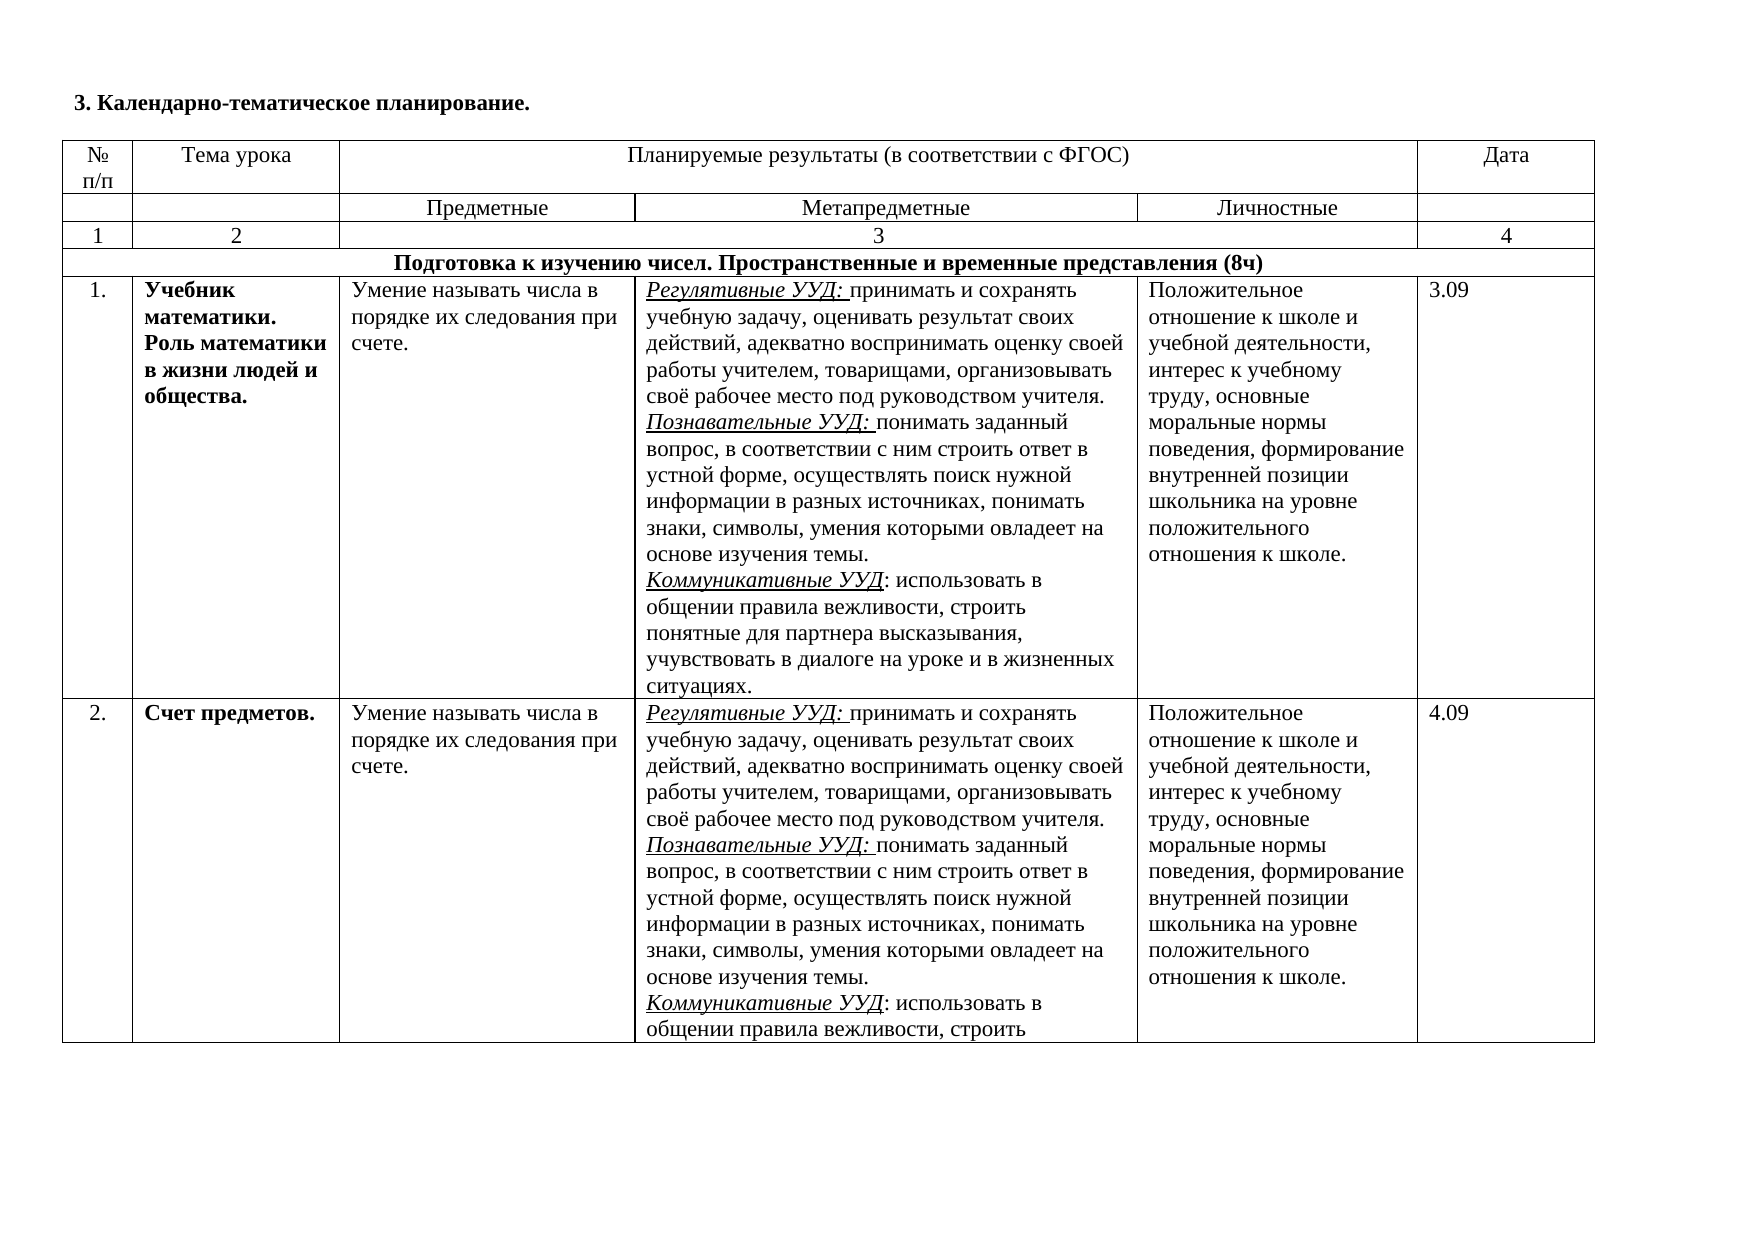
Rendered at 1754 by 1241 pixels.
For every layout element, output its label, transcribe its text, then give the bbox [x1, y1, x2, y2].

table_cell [636, 699, 1137, 1042]
table_cell 2. [63, 699, 132, 1042]
table_cell [133, 194, 339, 221]
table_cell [340, 699, 634, 1042]
table_header Планируемые результаты (в соответствии с ФГОС) [340, 141, 1417, 193]
table_cell Подготовка к изучению чисел. Пространственные и временные представления (8ч) [63, 249, 1594, 276]
table_cell 3 [340, 222, 1417, 248]
text 3. Календарно-тематическое планирование. [74, 88, 1713, 115]
table_cell 1 [63, 222, 132, 248]
table_cell Метапредметные [636, 194, 1137, 221]
table_cell 3.09 [1418, 277, 1594, 698]
table_cell [63, 194, 132, 221]
table_cell Счет предметов. [133, 699, 339, 1042]
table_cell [1138, 699, 1417, 1042]
table_cell Умение называть числа в порядке их следования при счете. [340, 277, 634, 698]
table_header Дата [1418, 141, 1594, 193]
table_header Тема урока [133, 141, 339, 193]
table_cell 4.09 [1418, 699, 1594, 1042]
table_cell Личностные [1138, 194, 1417, 221]
table_cell 2 [133, 222, 339, 248]
table_cell Учебник математики. Роль математики в жизни людей и общества. [133, 277, 339, 698]
table_cell 1. [63, 277, 132, 698]
table_cell [1418, 194, 1594, 221]
table_cell Предметные [340, 194, 634, 221]
table_cell 4 [1418, 222, 1594, 248]
table_header № п/п [63, 141, 132, 193]
